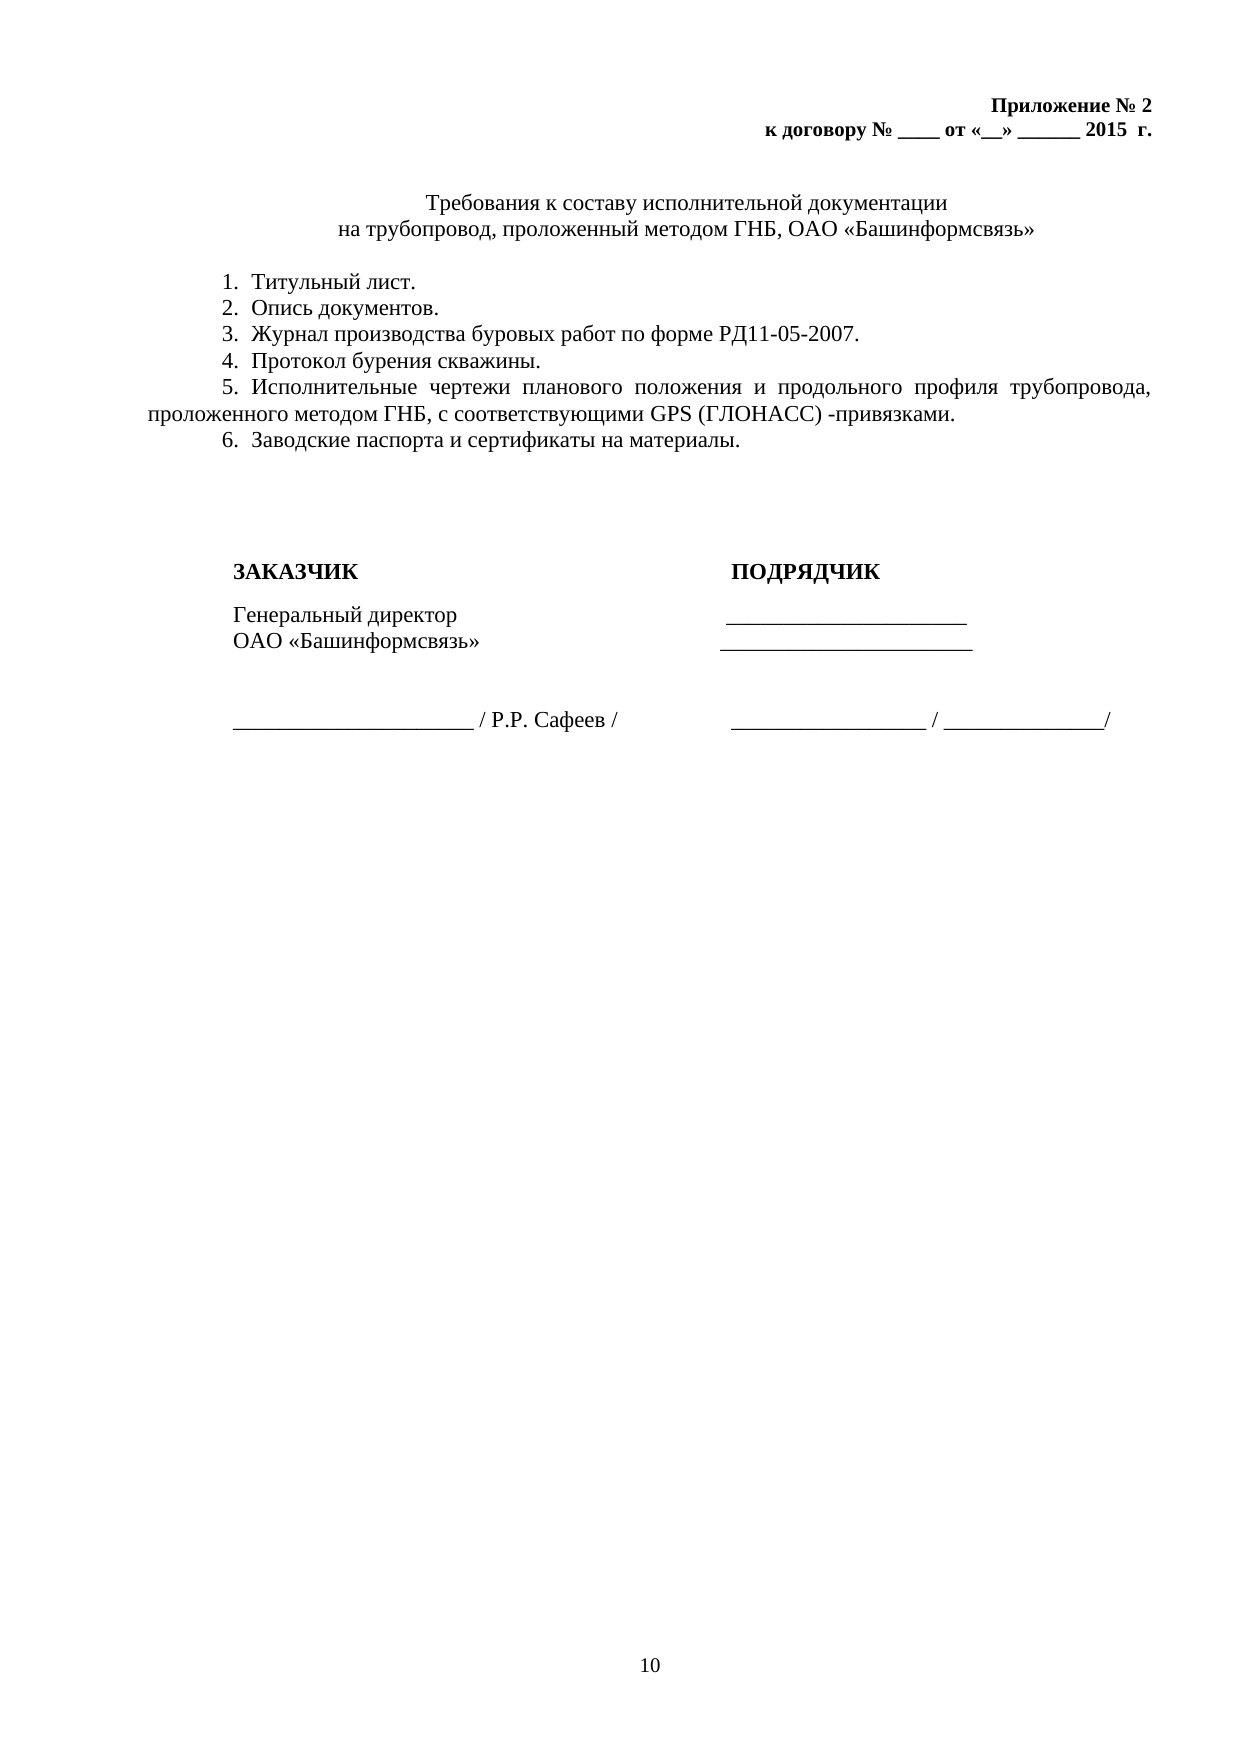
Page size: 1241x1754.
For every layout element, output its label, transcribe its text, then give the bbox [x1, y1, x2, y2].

table_cell Генеральный директор ОАО «Башинформсвязь» _____________________ / Р.Р. Сафеев / [148, 601, 646, 838]
text 3. Журнал производства буровых работ по форме РД11-05-2007. [148, 321, 1152, 347]
table_header ЗАКАЗЧИК [148, 558, 646, 601]
text 6. Заводские паспорта и сертификаты на материалы. [148, 426, 1152, 452]
text 1. Титульный лист. [148, 268, 1152, 294]
text на трубопровод, проложенный методом ГНБ, ОАО «Башинформсвязь» [148, 215, 1152, 241]
text Приложение № 2 [148, 92, 1152, 117]
table_header ПОДРЯДЧИК [646, 558, 1163, 601]
text к договору № ____ от «__» ______ 2015 г. [148, 117, 1152, 141]
text 4. Протокол бурения скважины. [148, 347, 1152, 373]
text Требования к составу исполнительной документации [148, 189, 1152, 215]
table_cell _____________________ ______________________ _________________ / ______________/ [646, 601, 1163, 838]
text 2. Опись документов. [148, 294, 1152, 321]
text 5. Исполнительные чертежи планового положения и продольного профиля трубопровода, проложенного методом ГНБ, с соответствующими GPS (ГЛОНАСС) -привязками. [148, 373, 1152, 426]
